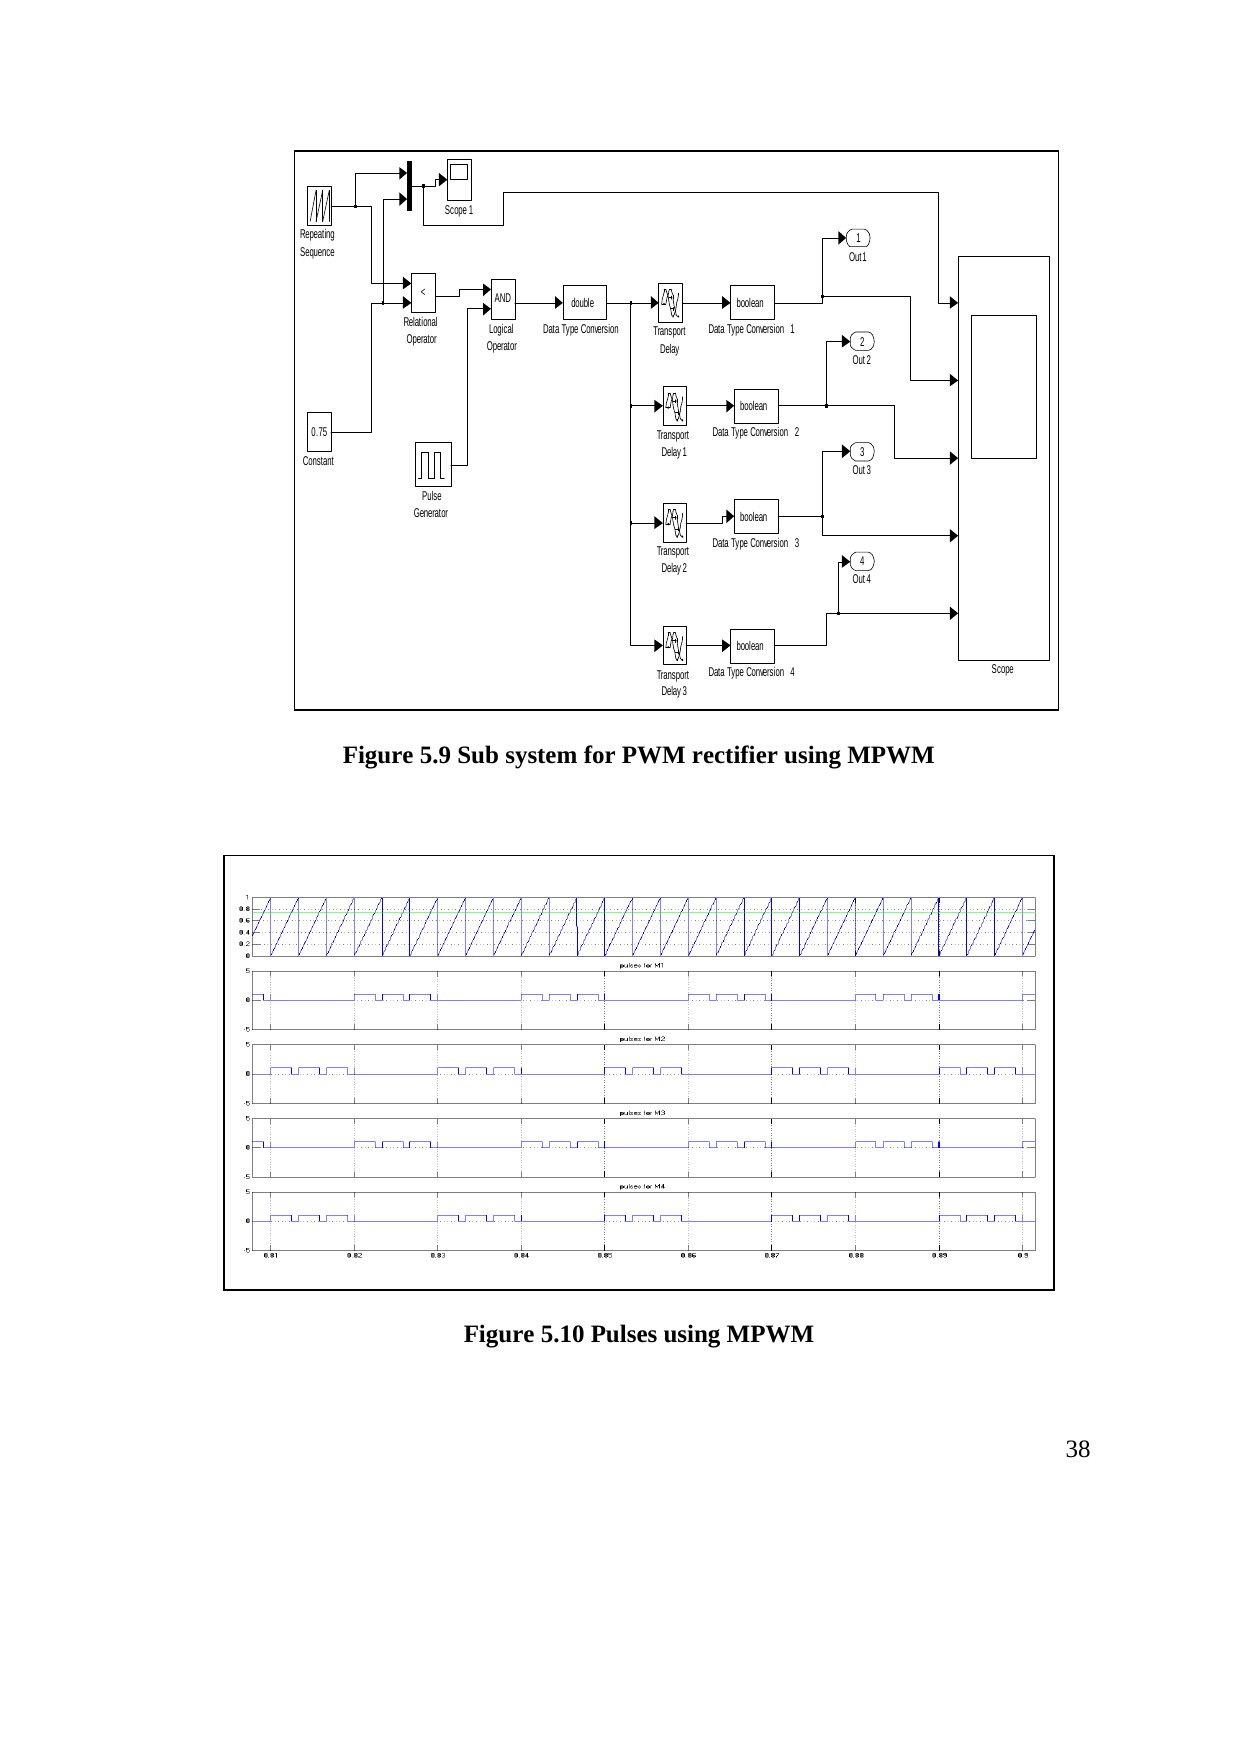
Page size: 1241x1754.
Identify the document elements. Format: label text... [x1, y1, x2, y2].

picture [225, 856, 1053, 1289]
text 38 [187, 1434, 1090, 1463]
text Figure 5.10 Pulses using MPWM [187, 1319, 1090, 1348]
text Figure 5.9 Sub system for PWM rectifier using MPWM [187, 740, 1090, 768]
